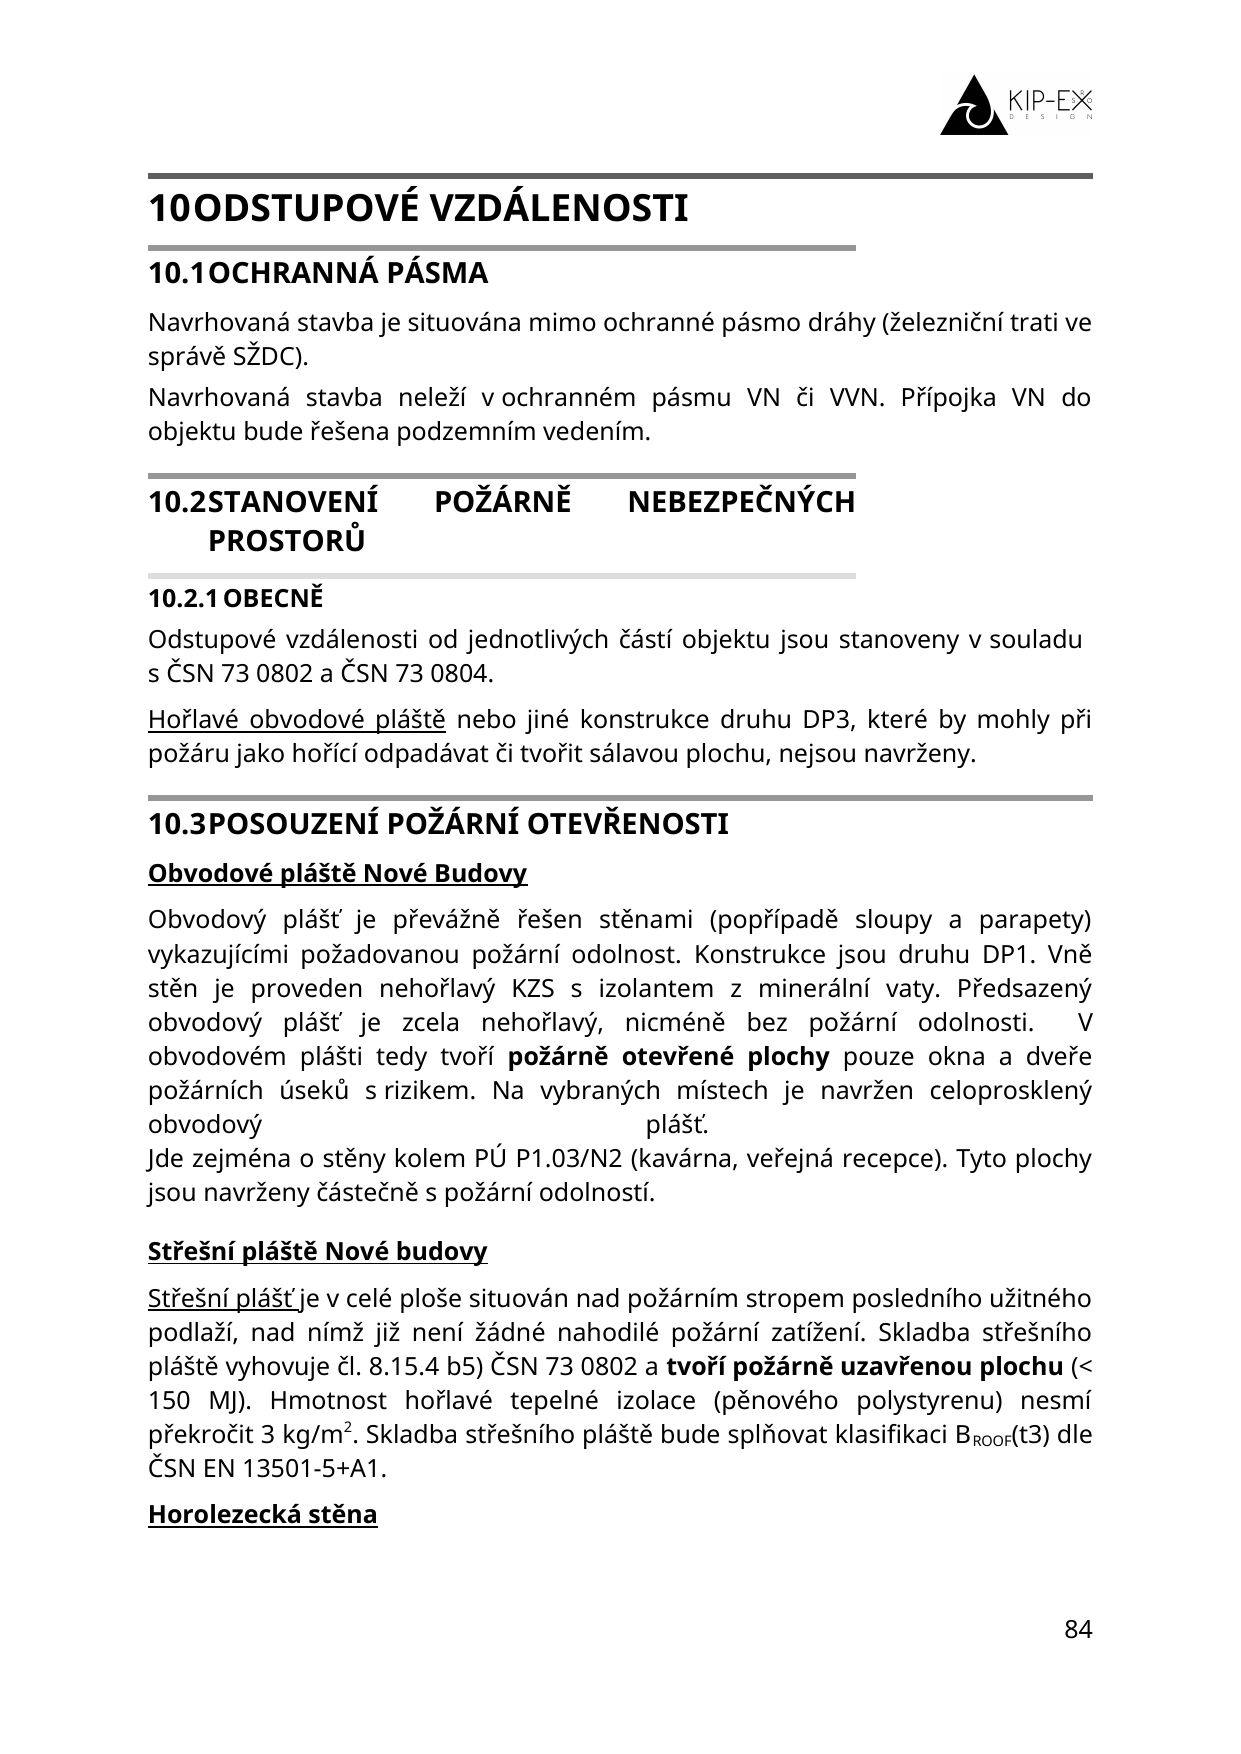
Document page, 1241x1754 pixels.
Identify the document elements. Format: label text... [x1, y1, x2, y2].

text Horolezecká stěna [148, 1497, 1093, 1531]
text Obvodový plášť je převážně řešen stěnami (popřípadě sloupy a parapety) vykazujícími požadovanou požární odolnost. Konstrukce jsou druhu DP1. Vně stěn je proveden nehořlavý KZS s izolantem z minerální vaty. Předsazený obvodový plášť je zcela nehořlavý, nicméně bez požární odolnosti. V obvodovém plášti tedy tvoří požárně otevřené plochy pouze okna a dveře požárních úseků s rizikem. Na vybraných místech je navržen celoprosklený obvodový plášť. Jde zejména o stěny kolem PÚ P1.03/N2 (kavárna, veřejná recepce). Tyto plochy jsou navrženy částečně s požární odolností. [148, 902, 1093, 1209]
text Obvodové pláště Nové Budovy [148, 856, 1093, 890]
list Navrhovaná stavba neleží v ochranném pásmu VN či VVN. Přípojka VN do objektu bude řešena podzemním vedením. [148, 379, 1093, 447]
text Odstupové vzdálenosti od jednotlivých částí objektu jsou stanoveny v souladu s ČSN 73 0802 a ČSN 73 0804. [148, 621, 1093, 689]
subtitle posouzení požární otevřenosti [148, 801, 1093, 843]
text Střešní pláště Nové budovy [148, 1234, 1093, 1268]
picture [939, 73, 1093, 136]
subtitle STANOVENÍ POŽÁRNĚ NEBEZPEČNÝCH PROSTORŮ [148, 479, 856, 560]
text Střešní plášť je v celé ploše situován nad požárním stropem posledního užitného podlaží, nad nímž již není žádné nahodilé požární zatížení. Skladba střešního pláště vyhovuje čl. 8.15.4 b5) ČSN 73 0802 a tvoří požárně uzavřenou plochu (< 150 MJ). Hmotnost hořlavé tepelné izolace (pěnového polystyrenu) nesmí překročit 3 kg/m2. Skladba střešního pláště bude splňovat klasifikaci BROOF(t3) dle ČSN EN 13501-5+A1. [148, 1280, 1093, 1485]
text Hořlavé obvodové pláště nebo jiné konstrukce druhu DP3, které by mohly při požáru jako hořící odpadávat či tvořit sálavou plochu, nejsou navrženy. [148, 702, 1093, 770]
subtitle OCHRANNÁ PÁSMA [148, 251, 856, 292]
subtitle odstupové vzdálenosti [148, 179, 1093, 232]
list Navrhovaná stavba je situována mimo ochranné pásmo dráhy (železniční trati ve správě SŽDC). [148, 305, 1093, 373]
subtitle Obecně [148, 579, 856, 615]
